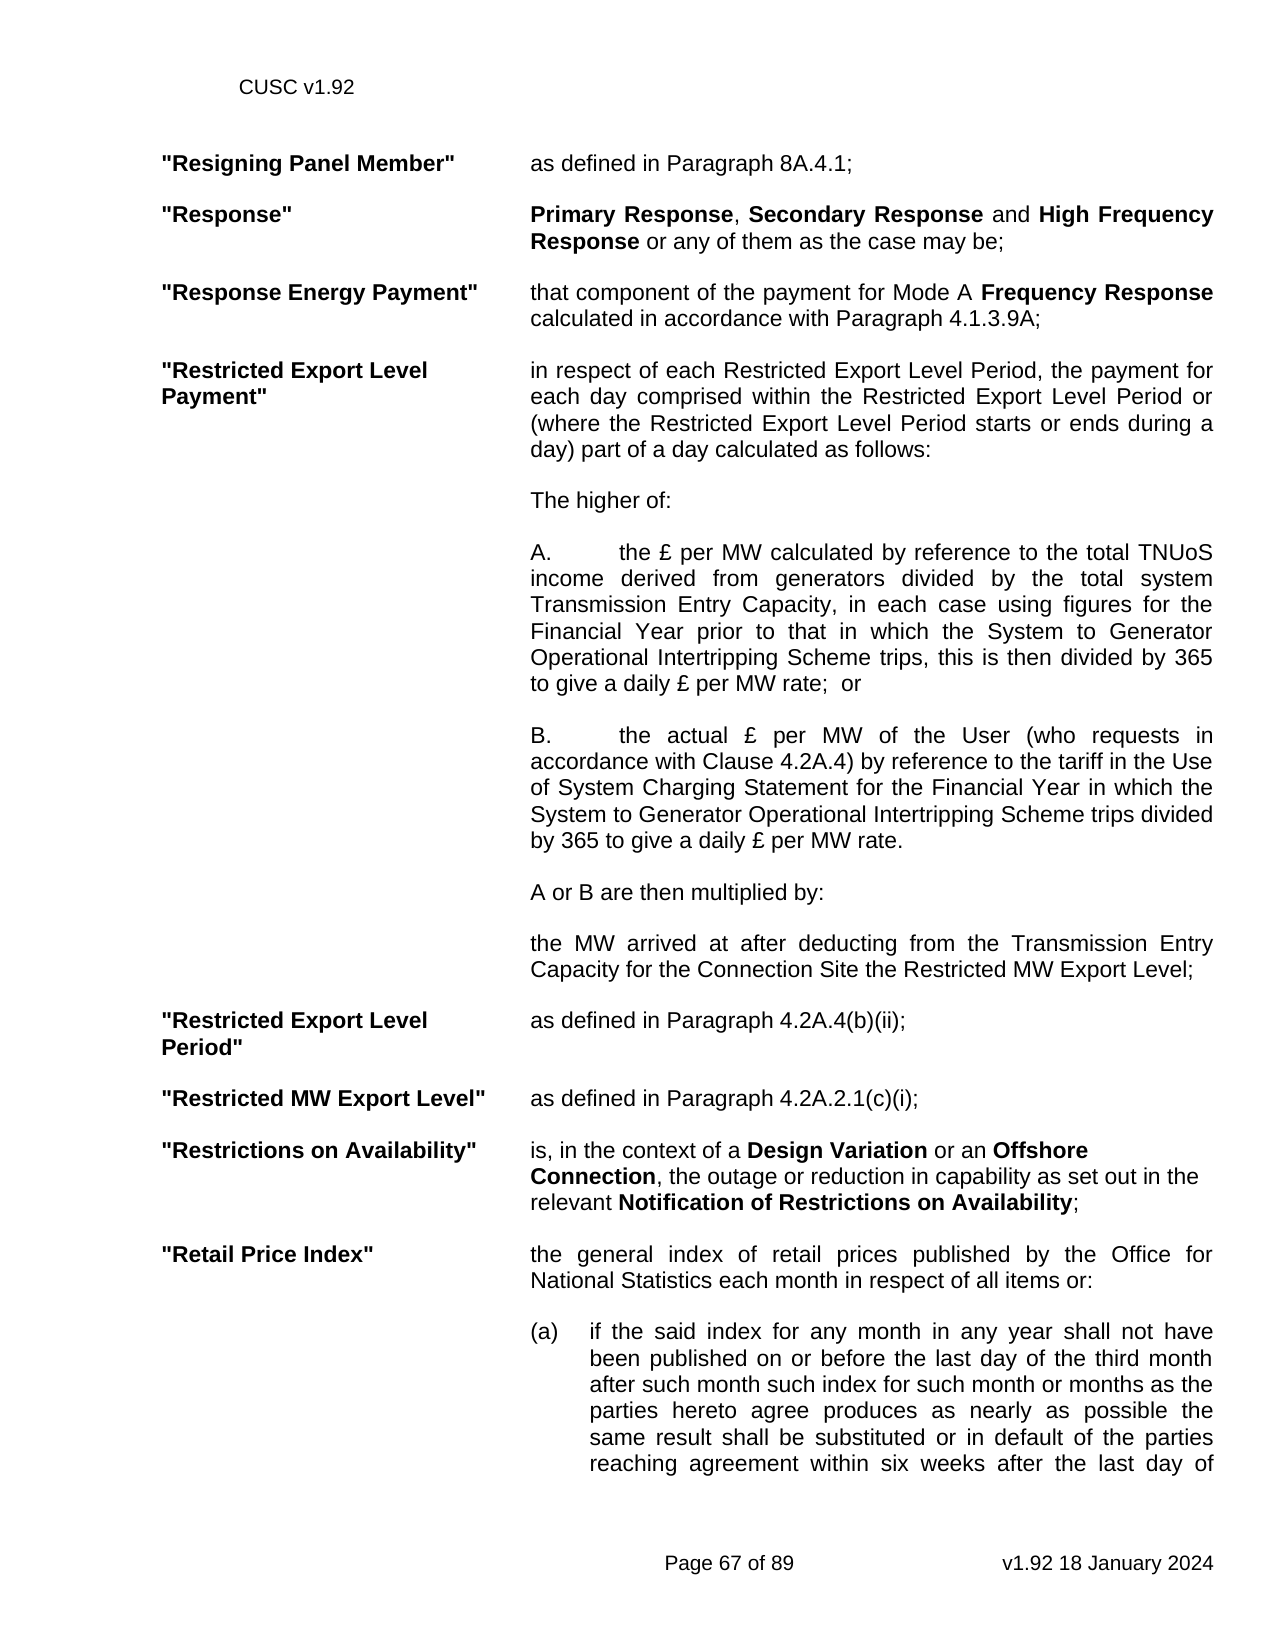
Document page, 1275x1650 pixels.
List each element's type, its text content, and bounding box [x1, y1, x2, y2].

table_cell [519, 1241, 1225, 1497]
table_cell "Response Energy Payment" [150, 279, 519, 357]
table_cell "Restrictions on Availability" [150, 1137, 519, 1241]
table_cell as defined in Paragraph 4.2A.4(b)(ii); [519, 1008, 1225, 1085]
table_cell as defined in Paragraph 4.2A.2.1(c)(i); [519, 1085, 1225, 1137]
table_cell "Response" [150, 201, 519, 279]
table_cell in respect of each Restricted Export Level Period, the payment for each day comprised within the Restricted Export Level Period or (where the Restricted Export Level Period starts or ends during a day) part of a day calculated as follows: The higher of: A. the £ per MW calculated by reference to the total TNUoS income derived from generators divided by the total system Transmission Entry Capacity, in each case using figures for the Financial Year prior to that in which the System to Generator Operational Intertripping Scheme trips, this is then divided by 365 to give a daily £ per MW rate; or B. the actual £ per MW of the User (who requests in accordance with Clause 4.2A.4) by reference to the tariff in the Use of System Charging Statement for the Financial Year in which the System to Generator Operational Intertripping Scheme trips divided by 365 to give a daily £ per MW rate. A or B are then multiplied by: the MW arrived at after deducting from the Transmission Entry Capacity for the Connection Site the Restricted MW Export Level; [519, 357, 1225, 1007]
table_cell "Restricted Export Level Payment" [150, 357, 519, 1007]
table_cell Primary Response, Secondary Response and High Frequency Response or any of them as the case may be; [519, 201, 1225, 279]
table_cell "Restricted MW Export Level" [150, 1085, 519, 1137]
table_cell as defined in Paragraph 8A.4.1; [519, 150, 1225, 201]
table_cell "Restricted Export Level Period" [150, 1008, 519, 1085]
table_cell "Resigning Panel Member" [150, 150, 519, 201]
table_cell that component of the payment for Mode A Frequency Response calculated in accordance with Paragraph 4.1.3.9A; [519, 279, 1225, 357]
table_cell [150, 1241, 519, 1497]
table_cell is, in the context of a Design Variation or an Offshore Connection, the outage or reduction in capability as set out in the relevant Notification of Restrictions on Availability; [519, 1137, 1225, 1241]
